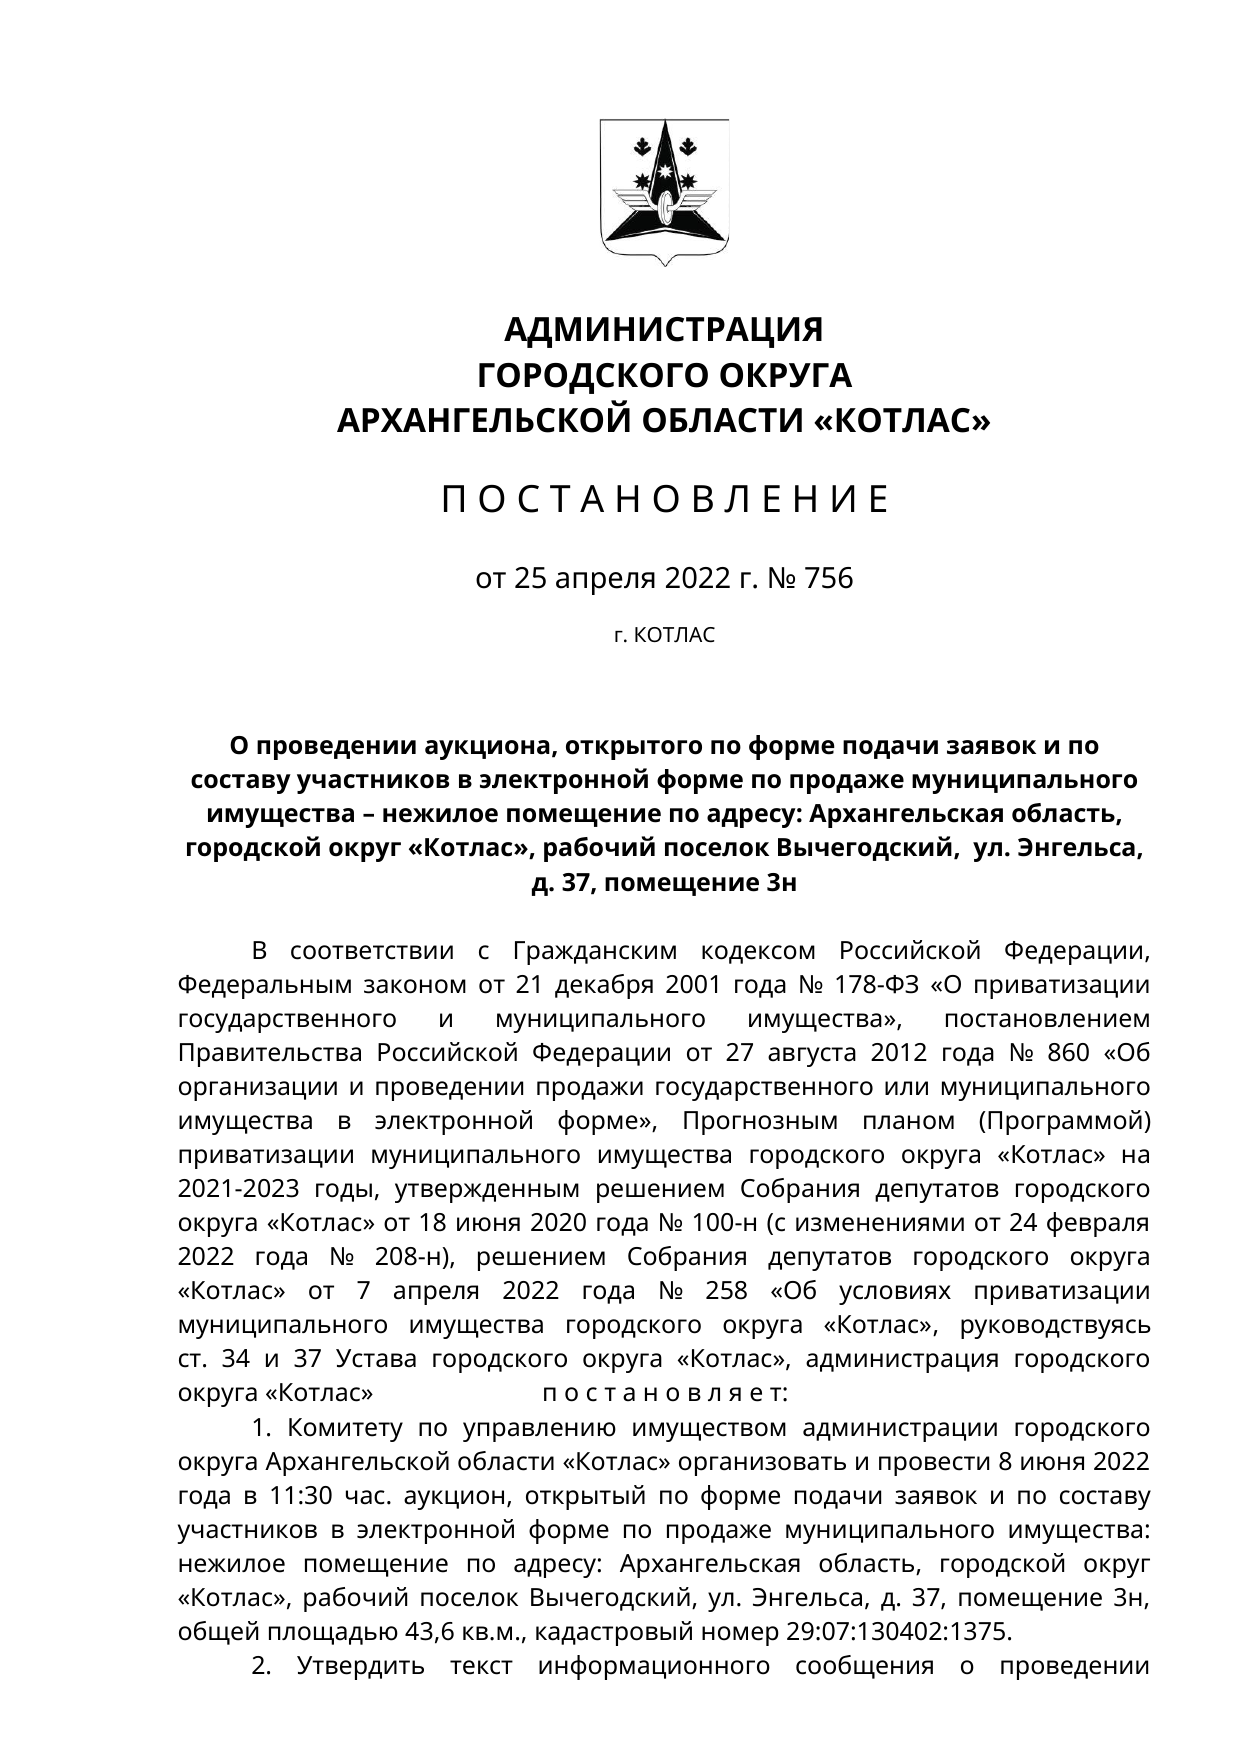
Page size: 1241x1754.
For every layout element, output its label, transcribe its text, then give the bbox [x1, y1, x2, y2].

text ГОРОДСКОГО ОКРУГА [177, 352, 1152, 397]
text 1. Комитету по управлению имуществом администрации городского округа Архангельской области «Котлас» организовать и провести 8 июня 2022 года в 11:30 час. аукцион, открытый по форме подачи заявок и по составу участников в электронной форме по продаже муниципального имущества: нежилое помещение по адресу: Архангельская область, городской округ «Котлас», рабочий поселок Вычегодский, ул. Энгельса, д. 37, помещение 3н, общей площадью 43,6 кв.м., кадастровый номер 29:07:130402:1375. [177, 1409, 1152, 1648]
text АДМИНИСТРАЦИЯ [177, 306, 1152, 352]
text от 25 апреля 2022 г. № 756 [177, 558, 1152, 597]
text В соответствии с Гражданским кодексом Российской Федерации, Федеральным законом от 21 декабря 2001 года № 178-ФЗ «О приватизации государственного и муниципального имущества», постановлением Правительства Российской Федерации от 27 августа 2012 года № 860 «Об организации и проведении продажи государственного или муниципального имущества в электронной форме», Прогнозным планом (Программой) приватизации муниципального имущества городского округа «Котлас» на 2021-2023 годы, утвержденным решением Собрания депутатов городского округа «Котлас» от 18 июня 2020 года № 100-н (с изменениями от 24 февраля 2022 года № 208-н), решением Собрания депутатов городского округа «Котлас» от 7 апреля 2022 года № 258 «Об условиях приватизации муниципального имущества городского округа «Котлас», руководствуясь ст. 34 и 37 Устава городского округа «Котлас», администрация городского округа «Котлас» п о с т а н о в л я е т: [177, 932, 1152, 1409]
text АРХАНГЕЛЬСКОЙ ОБЛАСТИ «КОТЛАС» [177, 397, 1152, 442]
text г. КОТЛАС [177, 620, 1152, 648]
picture [599, 118, 730, 267]
text О проведении аукциона, открытого по форме подачи заявок и по составу участников в электронной форме по продаже муниципального имущества – нежилое помещение по адресу: Архангельская область, городской округ «Котлас», рабочий поселок Вычегодский, ул. Энгельса, д. 37, помещение 3н [177, 728, 1152, 898]
text П О С Т А Н О В Л Е Н И Е [177, 473, 1152, 524]
